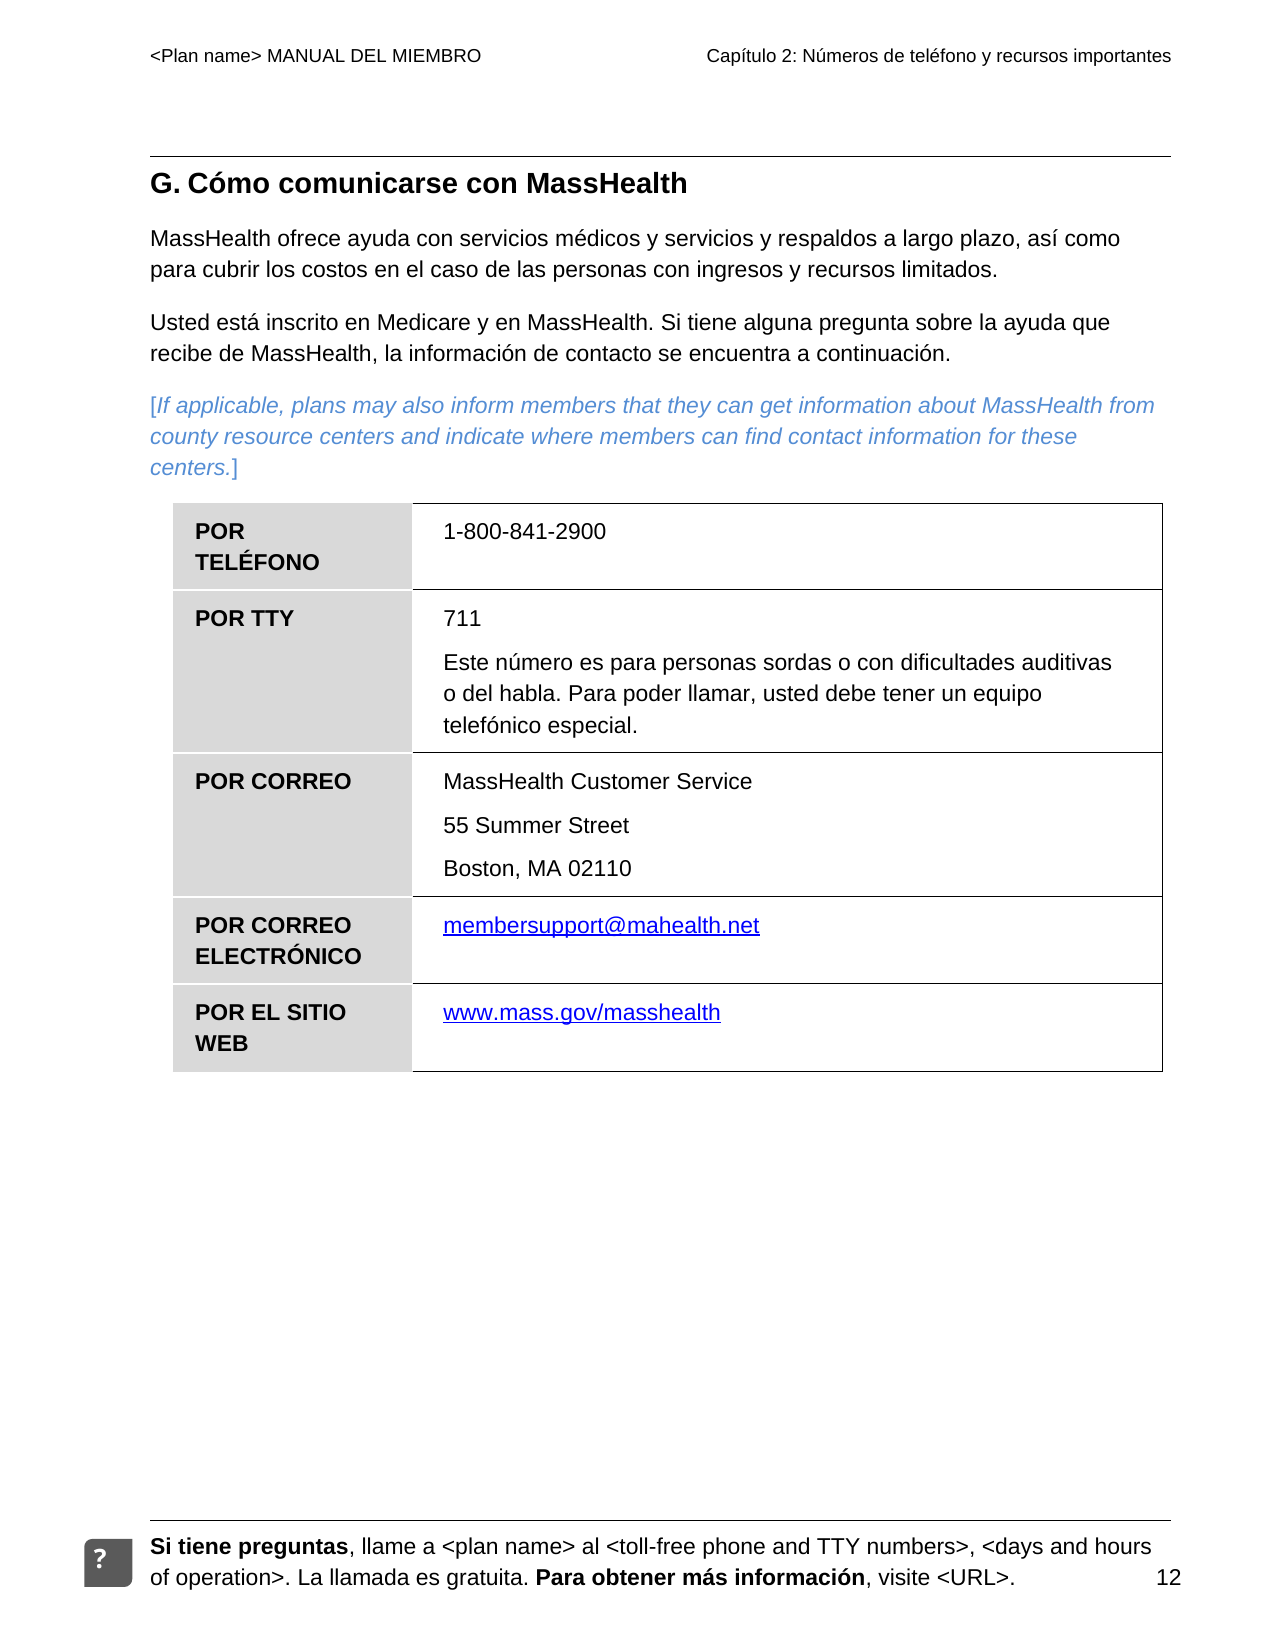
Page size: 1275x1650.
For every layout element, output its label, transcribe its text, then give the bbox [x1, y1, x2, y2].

table_cell membersupport@mahealth.net [413, 897, 1162, 983]
table_header 1-800-841-2900 [413, 504, 1162, 589]
text Usted está inscrito en Medicare y en MassHealth. Si tiene alguna pregunta sobre la ayuda que recibe de MassHealth, la información de contacto se encuentra a continuación. [150, 305, 1171, 367]
table_cell www.mass.gov/masshealth [413, 984, 1162, 1071]
table_cell MassHealth Customer Service 55 Summer Street Boston, MA 02110 [413, 753, 1162, 896]
table_cell POR CORREO ELECTRÓNICO [173, 898, 412, 983]
table_cell 711 Este número es para personas sordas o con dificultades auditivas o del habla. Para poder llamar, usted debe tener un equipo telefónico especial. [413, 590, 1162, 752]
subtitle Cómo comunicarse con MassHealth [150, 157, 1171, 201]
text MassHealth ofrece ayuda con servicios médicos y servicios y respaldos a largo plazo, así como para cubrir los costos en el caso de las personas con ingresos y recursos limitados. [150, 222, 1171, 284]
table_cell POR TTY [173, 591, 412, 752]
text [If applicable, plans may also inform members that they can get information about MassHealth from county resource centers and indicate where members can find contact information for these centers.] [150, 388, 1171, 482]
table_header POR TELÉFONO [173, 504, 412, 589]
table_cell POR EL SITIO WEB [173, 985, 412, 1071]
table_cell POR CORREO [173, 754, 412, 896]
